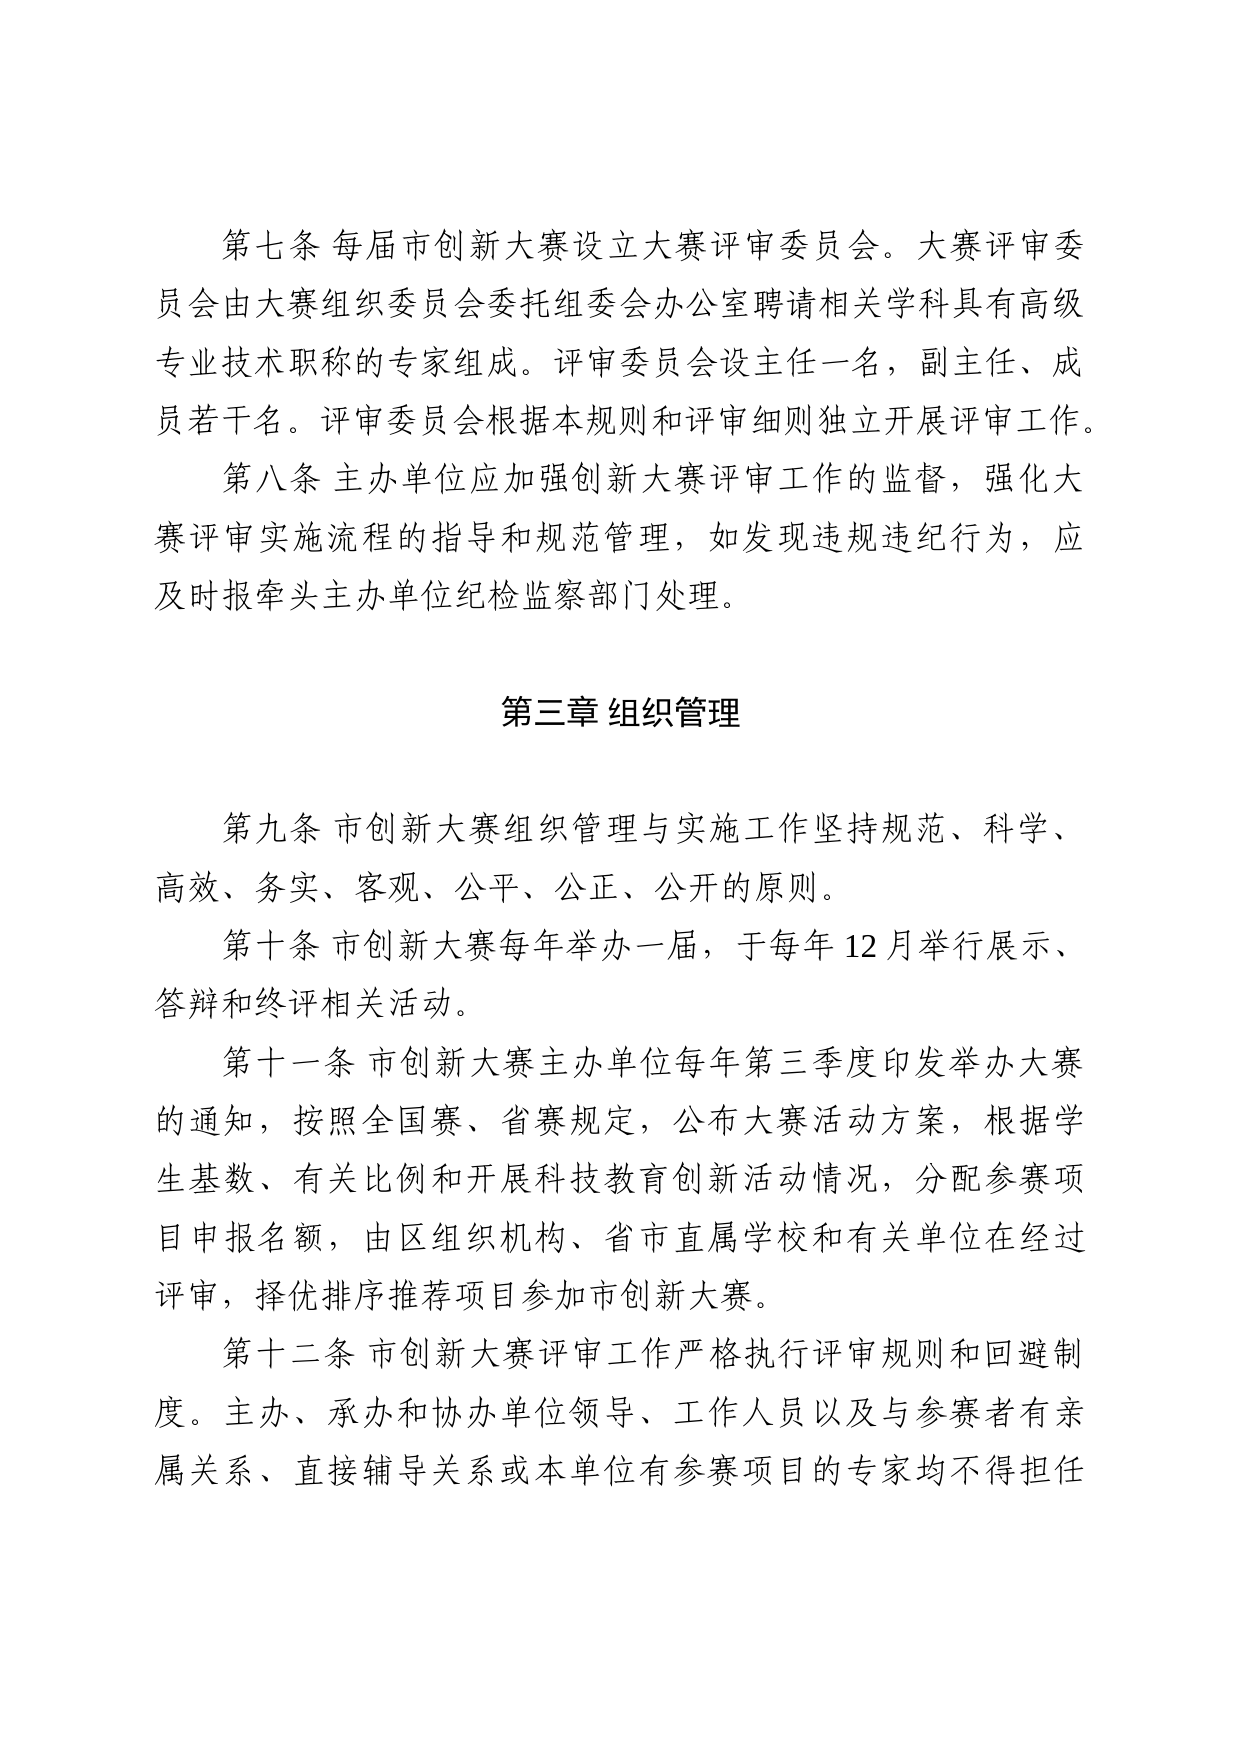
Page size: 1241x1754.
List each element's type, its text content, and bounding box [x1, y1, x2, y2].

text 第七条 每届市创新大赛设立大赛评审委员会。大赛评审委员会由大赛组织委员会委托组委会办公室聘请相关学科具有高级专业技术职称的专家组成。评审委员会设主任一名，副主任、成员若干名。评审委员会根据本规则和评审细则独立开展评审工作。 [153, 211, 1087, 444]
text 第九条 市创新大赛组织管理与实施工作坚持规范、科学、高效、务实、客观、公平、公正、公开的原则。 [153, 794, 1087, 911]
text 第十一条 市创新大赛主办单位每年第三季度印发举办大赛的通知，按照全国赛、省赛规定，公布大赛活动方案，根据学生基数、有关比例和开展科技教育创新活动情况，分配参赛项目申报名额，由区组织机构、省市直属学校和有关单位在经过评审，择优排序推荐项目参加市创新大赛。 [153, 1027, 1087, 1319]
text 第八条 主办单位应加强创新大赛评审工作的监督，强化大赛评审实施流程的指导和规范管理，如发现违规违纪行为，应及时报牵头主办单位纪检监察部门处理。 [153, 444, 1087, 619]
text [153, 1319, 1087, 1494]
text 第十条 市创新大赛每年举办一届，于每年12月举行展示、答辩和终评相关活动。 [153, 911, 1087, 1027]
list 组织管理 [153, 677, 1087, 736]
